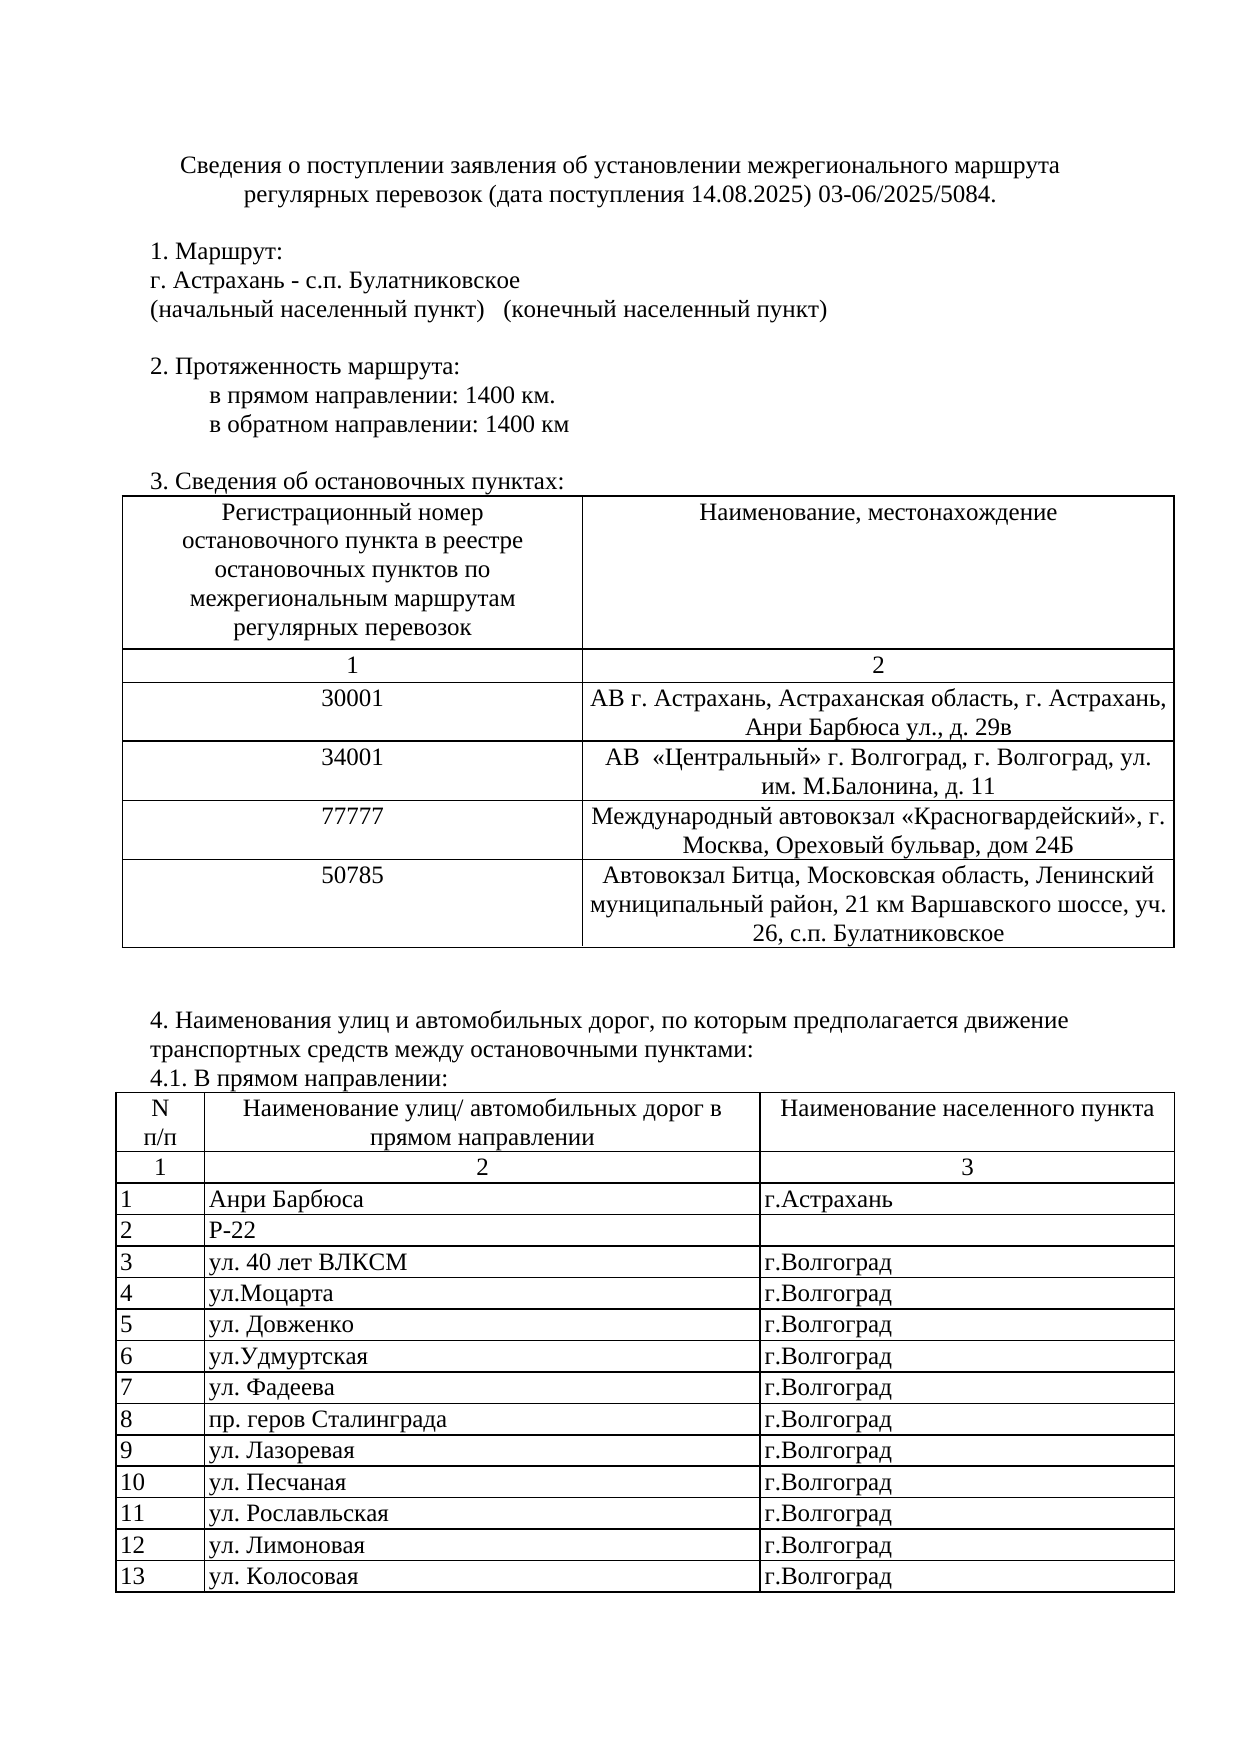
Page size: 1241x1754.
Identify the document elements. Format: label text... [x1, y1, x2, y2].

table_cell 4 [117, 1278, 204, 1308]
table_cell г.Волгоград [761, 1341, 1174, 1371]
table_cell г.Волгоград [761, 1247, 1174, 1277]
table_cell 1 [117, 1184, 204, 1214]
table_cell пр. геров Сталинграда [205, 1404, 759, 1434]
table_cell АВ г. Астрахань, Астраханская область, г. Астрахань, Анри Барбюса ул., д. 29в [583, 683, 1173, 740]
table_cell Анри Барбюса [205, 1184, 759, 1214]
table_cell 7 [117, 1373, 204, 1402]
table_cell ул. Лазоревая [205, 1436, 759, 1465]
table_cell г.Волгоград [761, 1373, 1174, 1402]
table_header Наименование улиц/ автомобильных дорог в прямом направлении [205, 1093, 759, 1151]
table_cell г.Волгоград [761, 1278, 1174, 1308]
table_cell г.Волгоград [761, 1310, 1174, 1339]
table_header N п/п [117, 1093, 204, 1151]
table_cell 9 [117, 1436, 204, 1465]
text 2. Протяженность маршрута: [150, 351, 1090, 380]
table_cell ул. Песчаная [205, 1467, 759, 1497]
table_cell г.Волгоград [761, 1561, 1174, 1591]
table_cell 5 [117, 1310, 204, 1339]
table_cell 12 [117, 1530, 204, 1560]
table_cell ул. Фадеева [205, 1373, 759, 1402]
table_cell 3 [117, 1247, 204, 1277]
table_cell г.Волгоград [761, 1498, 1174, 1528]
table_cell г.Волгоград [761, 1467, 1174, 1497]
table_cell г.Волгоград [761, 1404, 1174, 1434]
table_cell ул. 40 лет ВЛКСМ [205, 1247, 759, 1277]
table_cell АВ «Центральный» г. Волгоград, г. Волгоград, ул. им. М.Балонина, д. 11 [583, 742, 1173, 799]
table_cell 30001 [123, 683, 582, 740]
table_header Наименование населенного пункта [761, 1093, 1174, 1151]
table_cell Международный автовокзал «Красногвардейский», г. Москва, Ореховый бульвар, дом 24Б [583, 801, 1173, 858]
table_cell 10 [117, 1467, 204, 1497]
table_cell Автовокзал Битца, Московская область, Ленинский муниципальный район, 21 км Варшавского шоссе, уч. 26, с.п. Булатниковское [583, 860, 1173, 946]
table_cell 3 [761, 1152, 1174, 1182]
table_header Наименование, местонахождение [583, 497, 1173, 648]
table_cell 13 [117, 1561, 204, 1591]
table_cell 2 [205, 1152, 759, 1182]
text в обратном направлении: 1400 км [150, 409, 1090, 437]
table_cell 11 [117, 1498, 204, 1528]
table_cell ул. Лимоновая [205, 1530, 759, 1560]
text 3. Сведения об остановочных пунктах: [150, 466, 1090, 495]
table_cell г.Астрахань [761, 1184, 1174, 1214]
table_cell 8 [117, 1404, 204, 1434]
text (начальный населенный пункт) (конечный населенный пункт) [150, 294, 1090, 322]
table_cell 1 [117, 1152, 204, 1182]
table_cell 50785 [123, 860, 582, 946]
table_cell ул. Довженко [205, 1310, 759, 1339]
table_cell [761, 1215, 1174, 1245]
table_header Регистрационный номер остановочного пункта в реестре остановочных пунктов по межрегиональным маршрутам регулярных перевозок [123, 497, 582, 648]
table_cell 2 [583, 650, 1173, 681]
text в прямом направлении: 1400 км. [150, 380, 1090, 409]
table_cell г.Волгоград [761, 1436, 1174, 1465]
text 4. Наименования улиц и автомобильных дорог, по которым предполагается движение транспортных средств между остановочными пунктами: [150, 1005, 1090, 1063]
table_cell ул.Удмуртская [205, 1341, 759, 1371]
table_cell 34001 [123, 742, 582, 799]
text г. Астрахань - с.п. Булатниковское [150, 265, 1090, 294]
table_cell г.Волгоград [761, 1530, 1174, 1560]
text 4.1. В прямом направлении: [150, 1063, 1090, 1092]
table_cell 6 [117, 1341, 204, 1371]
table_cell ул.Моцарта [205, 1278, 759, 1308]
table_cell ул. Колосовая [205, 1561, 759, 1591]
table_cell 77777 [123, 801, 582, 858]
table_cell 2 [117, 1215, 204, 1245]
table_cell Р-22 [205, 1215, 759, 1245]
table_cell 1 [123, 650, 582, 681]
text Сведения о поступлении заявления об установлении межрегионального маршрута регулярных перевозок (дата поступления 14.08.2025) 03-06/2025/5084. [150, 150, 1090, 207]
text 1. Маршрут: [150, 236, 1090, 265]
table_cell ул. Рославльская [205, 1498, 759, 1528]
